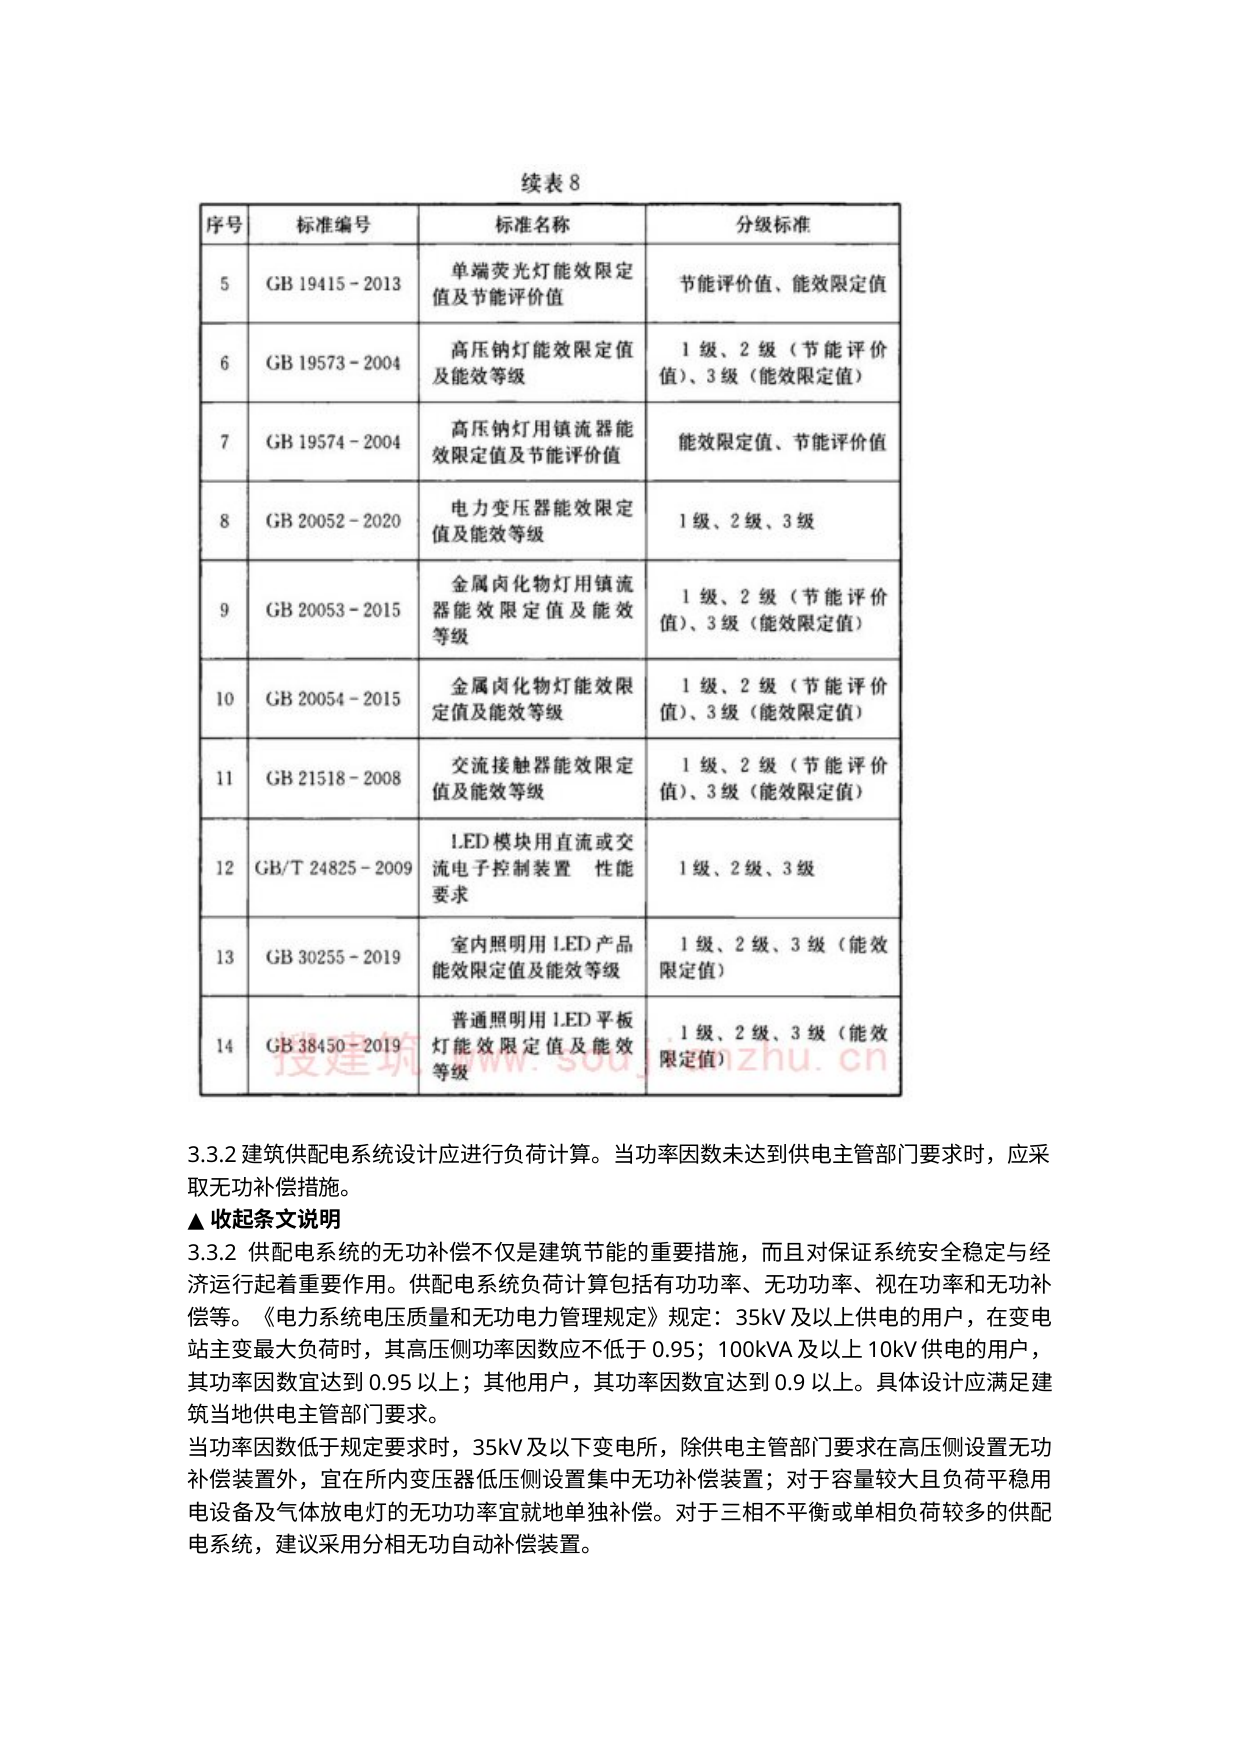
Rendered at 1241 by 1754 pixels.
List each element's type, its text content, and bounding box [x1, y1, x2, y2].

text ▲ 收起条文说明 3.3.2 供配电系统的无功补偿不仅是建筑节能的重要措施，而且对保证系统安全稳定与经济运行起着重要作用。供配电系统负荷计算包括有功功率、无功功率、视在功率和无功补偿等。《电力系统电压质量和无功电力管理规定》规定：35kV及以上供电的用户，在变电站主变最大负荷时，其高压侧功率因数应不低于0.95；100kVA及以上10kV供电的用户，其功率因数宜达到0.95以上；其他用户，其功率因数宜达到0.9以上。具体设计应满足建筑当地供电主管部门要求。 当功率因数低于规定要求时，35kV及以下变电所，除供电主管部门要求在高压侧设置无功补偿装置外，宜在所内变压器低压侧设置集中无功补偿装置；对于容量较大且负荷平稳用电设备及气体放电灯的无功功率宜就地单独补偿。对于三相不平衡或单相负荷较多的供配电系统，建议采用分相无功自动补偿装置。 [187, 1202, 1053, 1592]
text 3.3.2建筑供配电系统设计应进行负荷计算。当功率因数未达到供电主管部门要求时，应采取无功补偿措施。 [187, 1137, 1053, 1202]
picture [187, 164, 914, 1102]
